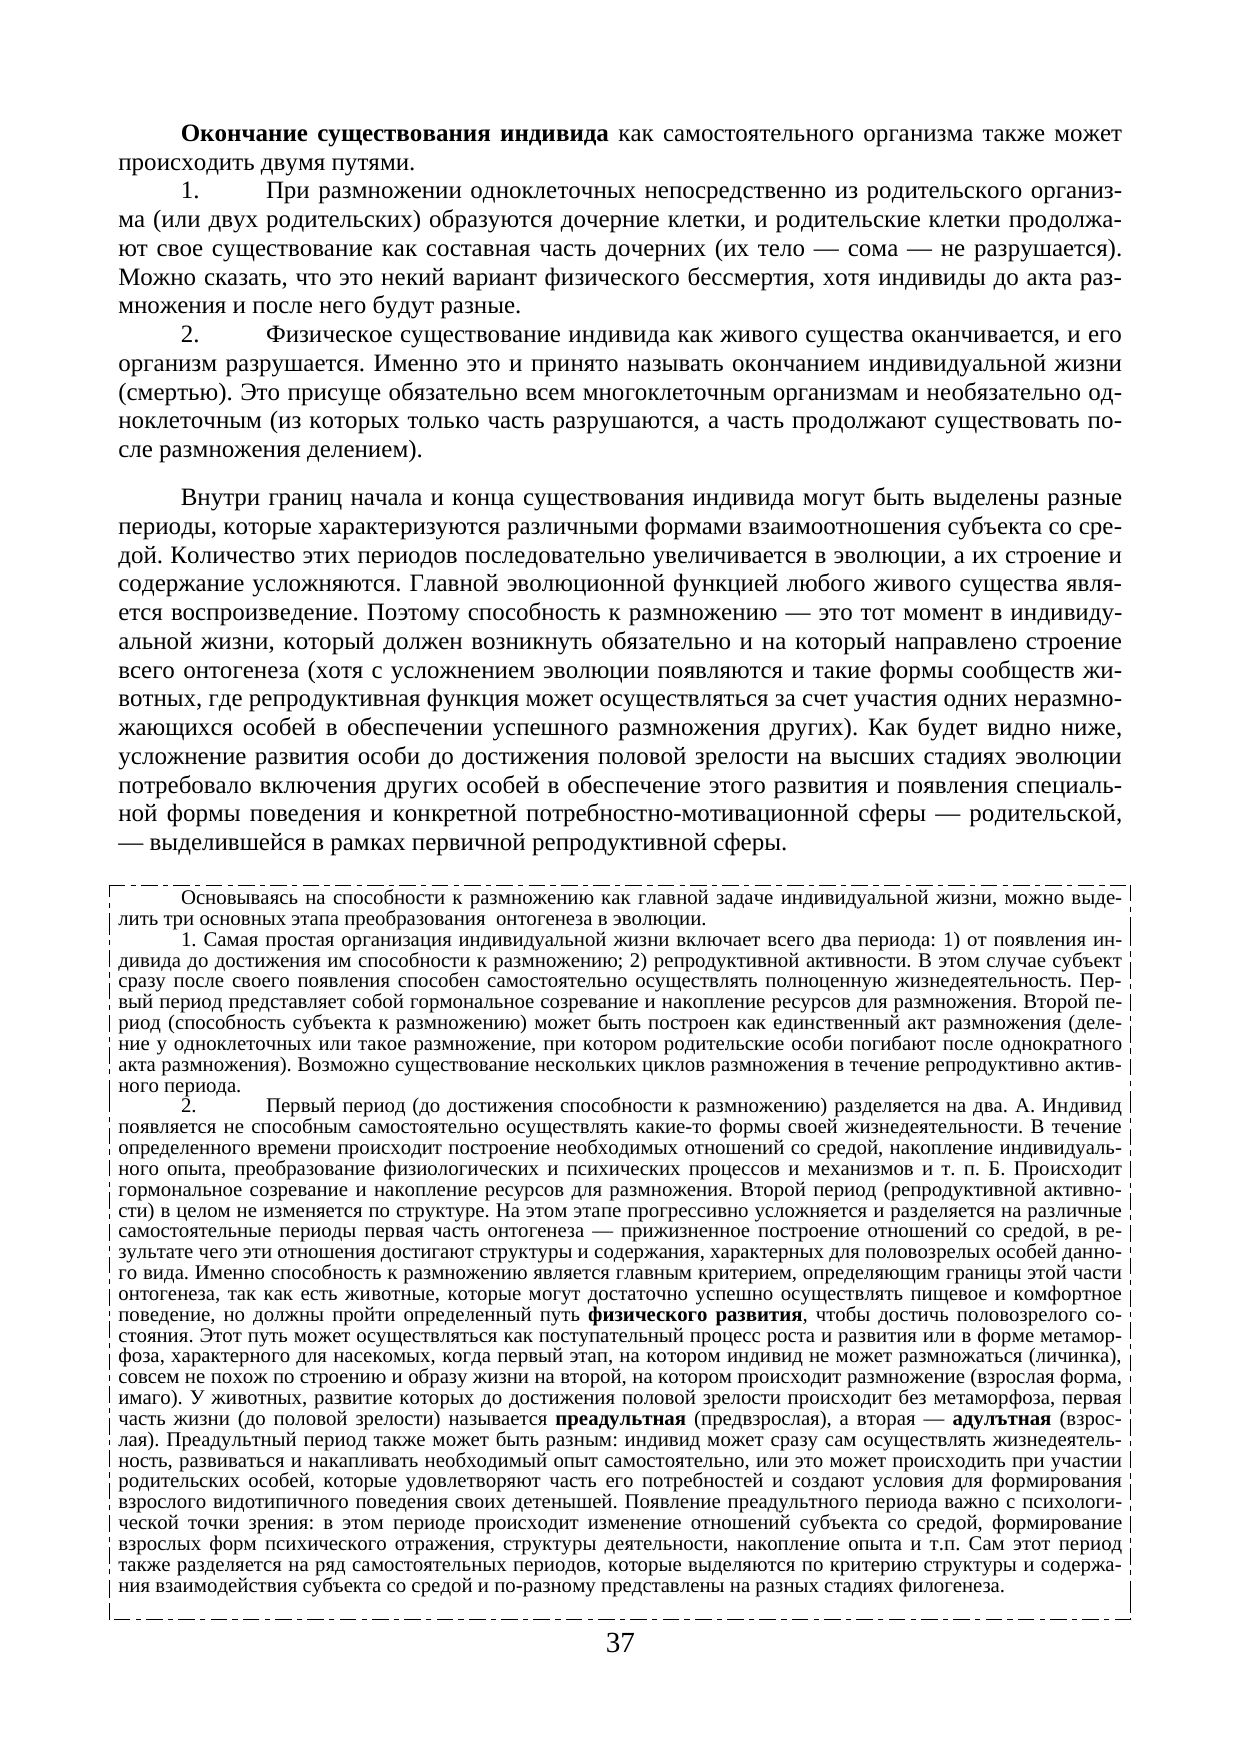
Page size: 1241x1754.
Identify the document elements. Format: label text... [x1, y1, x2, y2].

text 1. Самая простая организация индивидуальной жизни включает всего два периода: 1) от появления индивида до достижения им способности к размножению; 2) репродуктивной активности. В этом случае субъект сразу после своего появления способен самостоятельно осуществлять полноценную жизнедеятельность. Первый период представляет собой гормональное созревание и накопление ресурсов для размножения. Второй период (способность субъекта к размножению) может быть построен как единственный акт размножения (деление у одноклеточных или такое размножение, при котором родительские особи погибают после однократного акта размножения). Возможно существование нескольких циклов размножения в течение репродуктивно активного периода. [118, 929, 1122, 1096]
text Основываясь на способности к размножению как главной задаче индивидуальной жизни, можно выделить три основных этапа преобразования онтогенеза в эволюции. [109, 885, 1131, 929]
text Окончание существования индивида как самостоятельного организма также может происходить двумя путями. [118, 118, 1122, 176]
list Физическое существование индивида как живого существа оканчивается, и его организм разрушается. Именно это и принято называть окончанием индивидуальной жизни (смертью). Это присуще обязательно всем многоклеточным организмам и необязательно одноклеточным (из которых только часть разрушаются, а часть продолжают существовать после размножения делением). [118, 319, 1122, 463]
text Внутри границ начала и конца существования индивида могут быть выделены разные периоды, которые характеризуются различными формами взаимоотношения субъекта со средой. Количество этих периодов последовательно увеличивается в эволюции, а их строение и содержание усложняются. Главной эволюционной функцией любого живого существа является воспроизведение. Поэтому способность к размножению — это тот момент в индивидуальной жизни, который должен возникнуть обязательно и на который направлено строение всего онтогенеза (хотя с усложнением эволюции появляются и такие формы сообществ животных, где репродуктивная функция может осуществляться за счет участия одних неразмножающихся особей в обеспечении успешного размножения других). Как будет видно ниже, усложнение развития особи до достижения половой зрелости на высших стадиях эволюции потребовало включения других особей в обеспечение этого развития и появления специальной формы поведения и конкретной потребностно-мотивационной сферы — родительской, — выделившейся в рамках первичной репродуктивной сферы. [118, 482, 1122, 856]
list При размножении одноклеточных непосредственно из родительского организма (или двух родительских) образуются дочерние клетки, и родительские клетки продолжают свое существование как составная часть дочерних (их тело — сома — не разрушается). Можно сказать, что это некий вариант физического бессмертия, хотя индивиды до акта размножения и после него будут разные. [118, 176, 1122, 319]
list Первый период (до достижения способности к размножению) разделяется на два. А. Индивид появляется не способным самостоятельно осуществлять какие-то формы своей жизнедеятельности. В течение определенного времени происходит построение необходимых отношений со средой, накопление индивидуального опыта, преобразование физиологических и психических процессов и механизмов и т. п. Б. Происходит гормональное созревание и накопление ресурсов для размножения. Второй период (репродуктивной активности) в целом не изменяется по структуре. На этом этапе прогрессивно усложняется и разделяется на различные самостоятельные периоды первая часть онтогенеза — прижизненное построение отношений со средой, в результате чего эти отношения достигают структуры и содержания, характерных для половозрелых особей данного вида. Именно способность к размножению является главным критерием, определяющим границы этой части онтогенеза, так как есть животные, которые могут достаточно успешно осуществлять пищевое и комфортное поведение, но должны пройти определенный путь физического развития, чтобы достичь половозрелого состояния. Этот путь может осуществляться как поступательный процесс роста и развития или в форме метаморфоза, характерного для насекомых, когда первый этап, на котором индивид не может размножаться (личинка), совсем не похож по строению и образу жизни на второй, на котором происходит размножение (взрослая форма, имаго). У животных, развитие которых до достижения половой зрелости происходит без метаморфоза, первая часть жизни (до половой зрелости) называется преадультная (предвзрослая), а вторая — адулътная (взрослая). Преадультный период также может быть разным: индивид может сразу сам осуществлять жизнедеятельность, развиваться и накапливать необходимый опыт самостоятельно, или это может происходить при участии родительских особей, которые удовлетворяют часть его потребностей и создают условия для формирования взрослого видотипичного поведения своих детенышей. Появление преадультного периода важно с психологической точки зрения: в этом периоде происходит изменение отношений субъекта со средой, формирование взрослых форм психического отражения, структуры деятельности, накопление опыта и т.п. Сам этот период также разделяется на ряд самостоятельных периодов, которые выделяются по критерию структуры и содержания взаимодействия субъекта со средой и по-разному представлены на разных стадиях филогенеза. [118, 1096, 1122, 1593]
